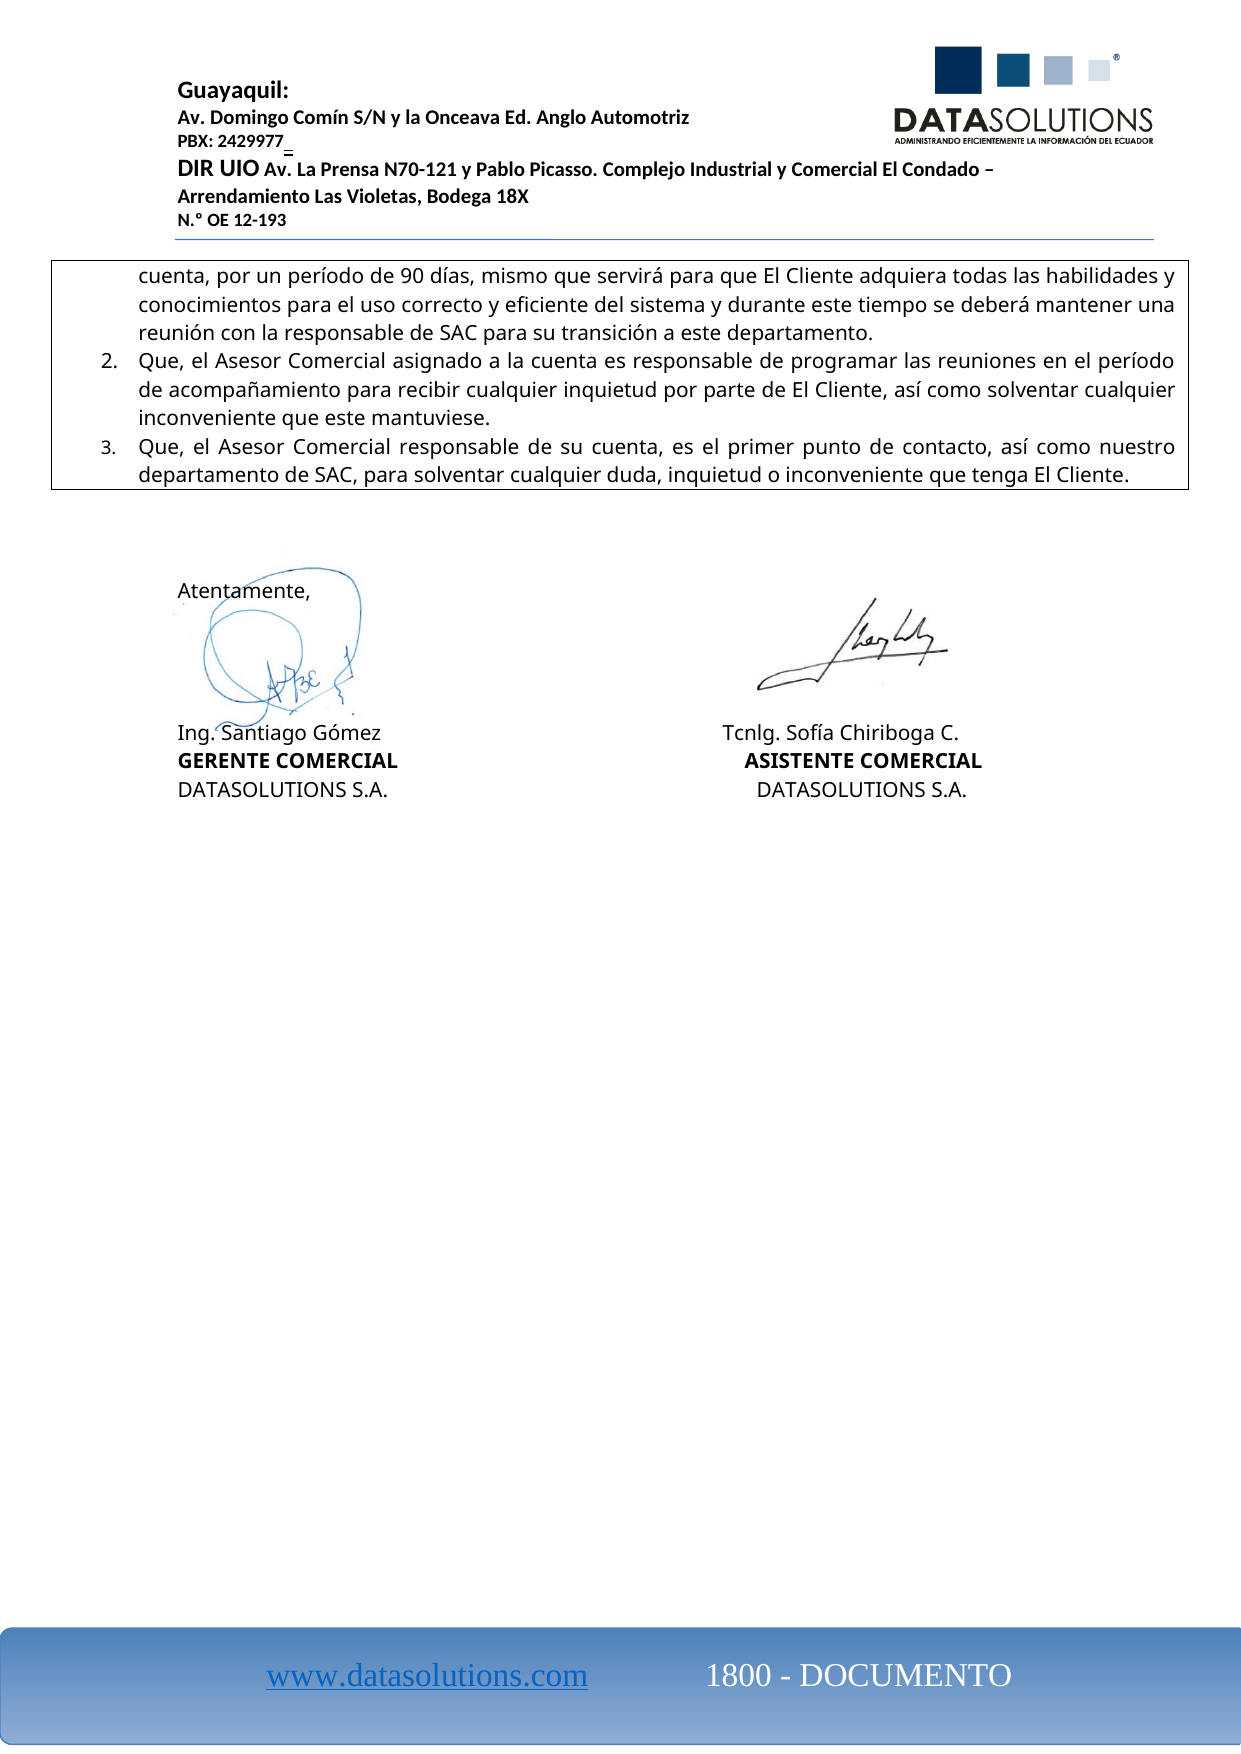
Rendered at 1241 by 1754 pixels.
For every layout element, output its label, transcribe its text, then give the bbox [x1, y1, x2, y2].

picture [892, 42, 1155, 148]
text Atentamente, [177, 576, 1063, 604]
text Ing. Santiago Gómez Tcnlg. Sofía Chiriboga C. [177, 718, 1063, 747]
text DATASOLUTIONS S.A. DATASOLUTIONS S.A. [177, 775, 1063, 803]
picture [742, 592, 980, 696]
text GERENTE COMERCIAL ASISTENTE COMERCIAL [177, 747, 1063, 775]
picture [167, 541, 398, 761]
